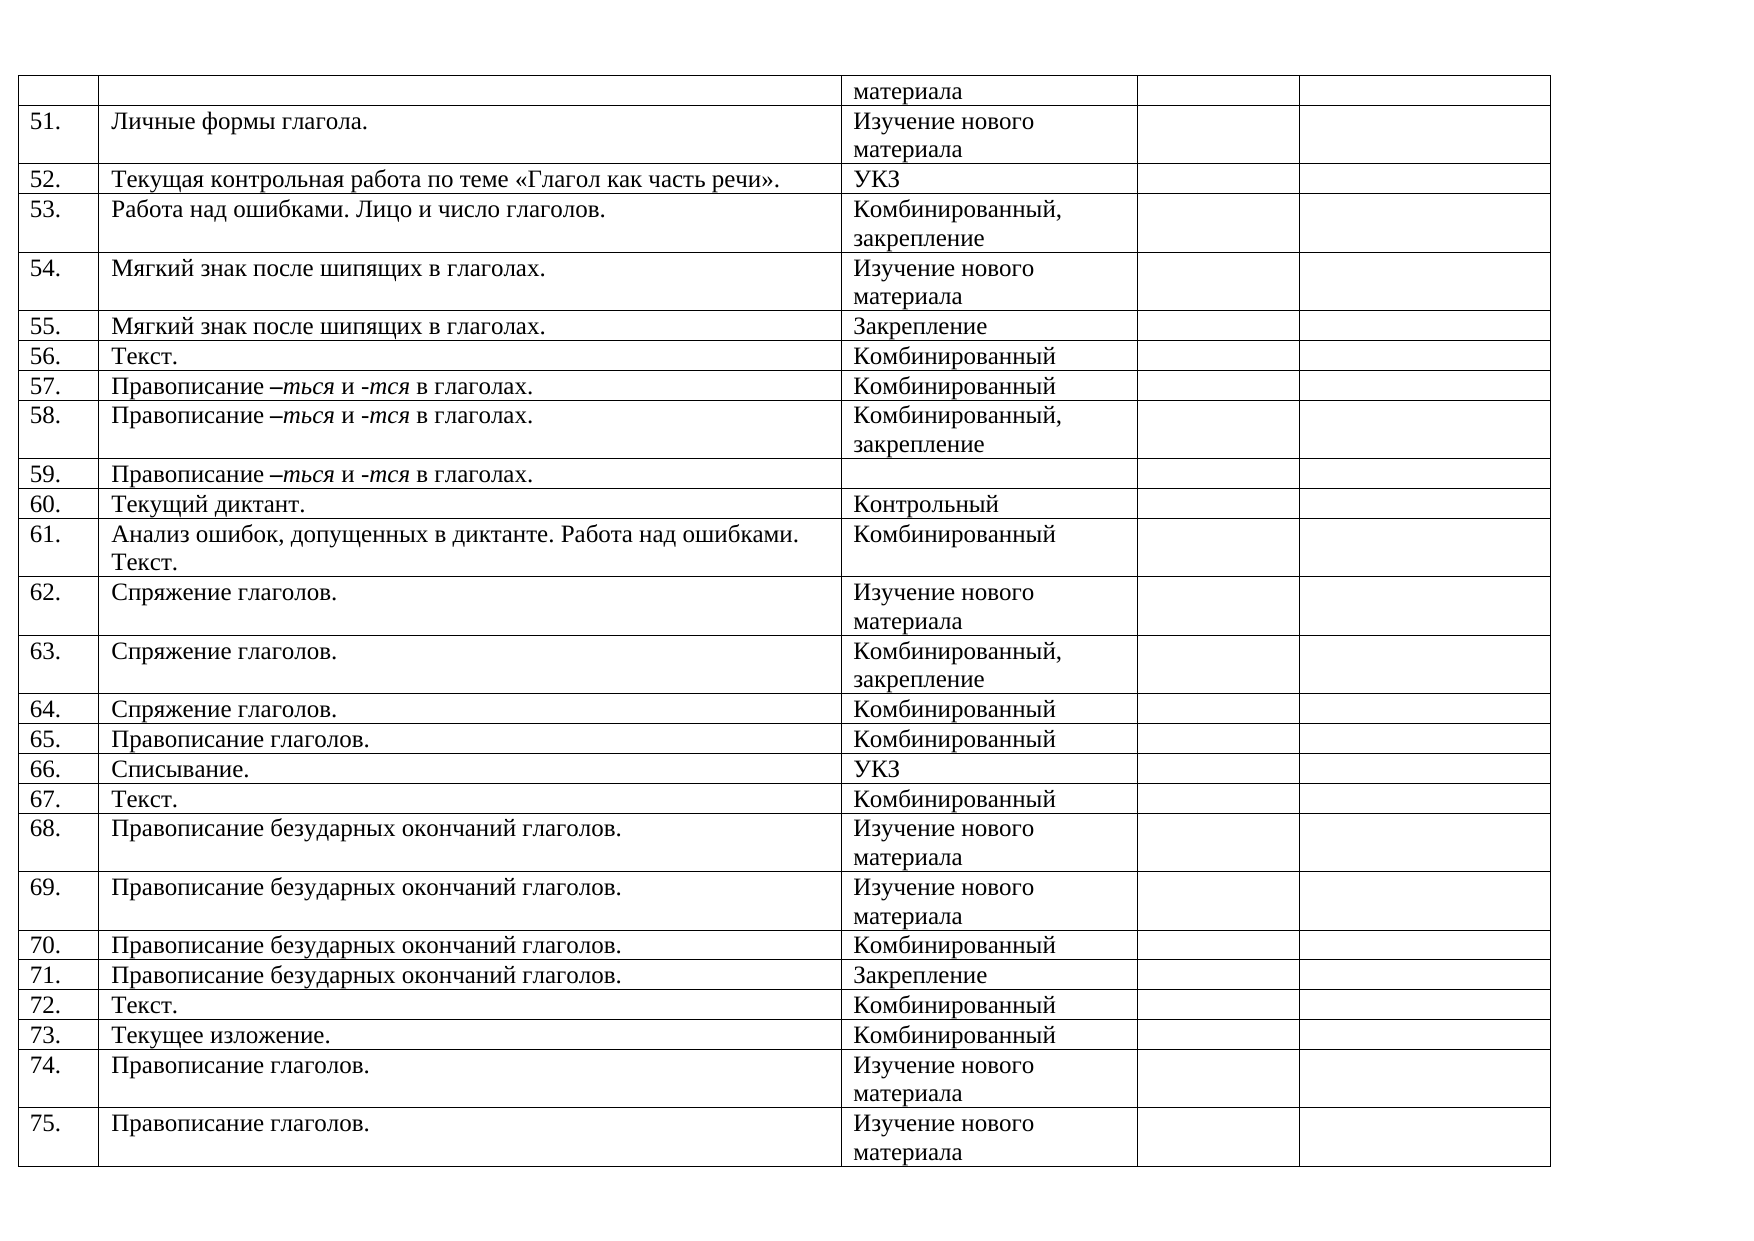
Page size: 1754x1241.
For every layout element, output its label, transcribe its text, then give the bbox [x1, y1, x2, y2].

table_cell [19, 1050, 98, 1107]
table_cell УКЗ [842, 164, 1137, 193]
table_cell [19, 931, 98, 959]
table_cell [19, 694, 98, 723]
table_cell [1288, 784, 1299, 812]
table_cell Правописание безударных окончаний глаголов. [99, 814, 841, 871]
table_cell Комбинированный [842, 784, 1137, 812]
table_cell [1300, 1020, 1311, 1049]
table_cell [1138, 754, 1148, 783]
table_cell Закрепление [842, 960, 1137, 989]
table_cell [19, 489, 98, 518]
table_cell [1138, 577, 1299, 635]
table_cell [19, 253, 98, 310]
table_cell [1300, 784, 1311, 812]
table_cell [19, 164, 98, 193]
table_cell [1288, 931, 1299, 959]
table_cell [1300, 872, 1550, 929]
table_cell [1300, 814, 1550, 871]
table_cell Изучение нового материала [842, 872, 1137, 929]
table_cell [19, 401, 98, 458]
table_cell [19, 194, 98, 252]
table_cell [1138, 194, 1299, 252]
table_cell Комбинированный, закрепление [842, 401, 1137, 458]
table_cell [1300, 724, 1311, 753]
table_cell [1539, 341, 1550, 370]
table_cell [19, 76, 98, 105]
table_cell [1300, 694, 1311, 723]
table_cell [19, 754, 98, 783]
table_cell [1539, 784, 1550, 812]
table_cell [1300, 401, 1550, 458]
table_cell Текущий диктант. [99, 489, 841, 518]
table_cell [1138, 872, 1299, 929]
table_cell Списывание. [99, 754, 841, 783]
table_cell [1288, 754, 1299, 783]
table_cell [19, 1108, 98, 1166]
table_cell [1539, 990, 1550, 1019]
table_cell [1539, 164, 1550, 193]
table_cell [1300, 164, 1311, 193]
table_cell [1288, 341, 1299, 370]
table_cell [1138, 311, 1148, 340]
table_cell Спряжение глаголов. [99, 636, 841, 693]
table_cell [1138, 694, 1148, 723]
table_cell Контрольный [842, 489, 1137, 518]
table_cell [1288, 459, 1299, 488]
table_cell [1288, 694, 1299, 723]
table_cell [19, 577, 98, 635]
table_cell Текст. [99, 784, 841, 812]
table_cell [1138, 960, 1148, 989]
table_cell [1300, 459, 1311, 488]
table_cell [1300, 106, 1550, 163]
table_cell [1300, 577, 1550, 635]
table_cell Правописание глаголов. [99, 724, 841, 753]
table_cell [1539, 1020, 1550, 1049]
table_cell Работа над ошибками. Лицо и число глаголов. [99, 194, 841, 252]
table_cell [1138, 1108, 1299, 1166]
table_cell [19, 311, 98, 340]
table_cell [1138, 636, 1299, 693]
table_cell Комбинированный, закрепление [842, 194, 1137, 252]
table_cell [1539, 754, 1550, 783]
table_cell Мягкий знак после шипящих в глаголах. [99, 311, 841, 340]
table_cell [1300, 960, 1311, 989]
table_cell [1138, 459, 1148, 488]
table_cell Изучение нового материала [842, 253, 1137, 310]
table_cell [19, 724, 98, 753]
table_cell [1138, 1020, 1148, 1049]
table_cell Правописание безударных окончаний глаголов. [99, 872, 841, 929]
table_cell Текст. [99, 990, 841, 1019]
table_cell [1539, 311, 1550, 340]
table_cell [1539, 489, 1550, 518]
table_cell [1300, 194, 1550, 252]
table_cell [1138, 814, 1299, 871]
table_cell Спряжение глаголов. [99, 577, 841, 635]
table_cell Комбинированный [842, 694, 1137, 723]
table_cell [19, 960, 98, 989]
table_cell Правописание –ться и -тся в глаголах. [99, 459, 841, 488]
table_cell [19, 341, 98, 370]
table_cell [1288, 990, 1299, 1019]
table_cell Комбинированный [842, 990, 1137, 1019]
table_cell [1539, 931, 1550, 959]
table_cell [1138, 784, 1148, 812]
table_cell [1300, 636, 1550, 693]
table_cell [1138, 106, 1299, 163]
table_cell Правописание –ться и -тся в глаголах. [99, 401, 841, 458]
table_cell УКЗ [842, 754, 1137, 783]
table_cell Изучение нового материала [842, 814, 1137, 871]
table_cell Комбинированный [842, 724, 1137, 753]
table_cell [1539, 459, 1550, 488]
table_cell Текущее изложение. [99, 1020, 841, 1049]
table_cell [19, 990, 98, 1019]
table_cell Правописание безударных окончаний глаголов. [99, 960, 841, 989]
table_cell [1288, 1020, 1299, 1049]
table_cell Анализ ошибок, допущенных в диктанте. Работа над ошибками. Текст. [99, 519, 841, 576]
table_cell [1539, 371, 1550, 399]
table_cell [1138, 76, 1299, 105]
table_cell [1138, 931, 1148, 959]
table_cell Личные формы глагола. [99, 106, 841, 163]
table_cell Комбинированный [842, 931, 1137, 959]
table_cell [1300, 519, 1550, 576]
table_cell [1288, 960, 1299, 989]
table_cell [1138, 164, 1148, 193]
table_cell Изучение нового материала [842, 1108, 1137, 1166]
table_cell Комбинированный, закрепление [842, 636, 1137, 693]
table_cell Закрепление [842, 311, 1137, 340]
table_cell Текст. [99, 341, 841, 370]
table_cell Комбинированный [842, 1020, 1137, 1049]
table_cell [1138, 724, 1148, 753]
table_cell [1300, 371, 1311, 399]
table_cell [1138, 253, 1299, 310]
table_cell Изучение нового материала [842, 1050, 1137, 1107]
table_cell [19, 519, 98, 576]
table_cell [1300, 990, 1311, 1019]
table_cell [1138, 401, 1299, 458]
table_cell [1300, 489, 1311, 518]
table_cell [1288, 164, 1299, 193]
table_cell Спряжение глаголов. [99, 694, 841, 723]
table_cell [19, 814, 98, 871]
table_cell Комбинированный [842, 341, 1137, 370]
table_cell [842, 76, 1137, 105]
table_cell [1300, 1050, 1550, 1107]
table_cell [1288, 724, 1299, 753]
table_cell [1300, 311, 1311, 340]
table_cell [1288, 489, 1299, 518]
table_cell Изучение нового материала [842, 106, 1137, 163]
table_cell [19, 872, 98, 929]
table_cell Мягкий знак после шипящих в глаголах. [99, 253, 841, 310]
table_cell [19, 1020, 98, 1049]
table_cell [1138, 341, 1148, 370]
table_cell [1300, 341, 1311, 370]
table_cell [19, 371, 98, 399]
table_cell Правописание безударных окончаний глаголов. [99, 931, 841, 959]
table_cell [1300, 76, 1550, 105]
table_cell Текущая контрольная работа по теме «Глагол как часть речи». [99, 164, 841, 193]
table_cell [1300, 931, 1311, 959]
table_cell [19, 636, 98, 693]
table_cell Правописание глаголов. [99, 1050, 841, 1107]
table_cell [1539, 724, 1550, 753]
table_cell [19, 459, 98, 488]
table_cell [19, 784, 98, 812]
table_cell [1539, 694, 1550, 723]
table_cell [1138, 519, 1299, 576]
table_cell Изучение нового материала [842, 577, 1137, 635]
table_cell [99, 76, 841, 105]
table_cell Правописание глаголов. [99, 1108, 841, 1166]
table_cell Комбинированный [842, 519, 1137, 576]
table_cell Комбинированный [842, 371, 1137, 399]
table_cell [1300, 754, 1311, 783]
table_cell [842, 459, 1137, 488]
table_cell [19, 106, 98, 163]
table_cell [1138, 371, 1148, 399]
table_cell [1138, 990, 1148, 1019]
table_cell [1288, 311, 1299, 340]
table_cell [1539, 960, 1550, 989]
table_cell [1138, 489, 1148, 518]
table_cell [1300, 253, 1550, 310]
table_cell [1138, 1050, 1299, 1107]
table_cell Правописание –ться и -тся в глаголах. [99, 371, 841, 399]
table_cell [1300, 1108, 1550, 1166]
table_cell [1288, 371, 1299, 399]
